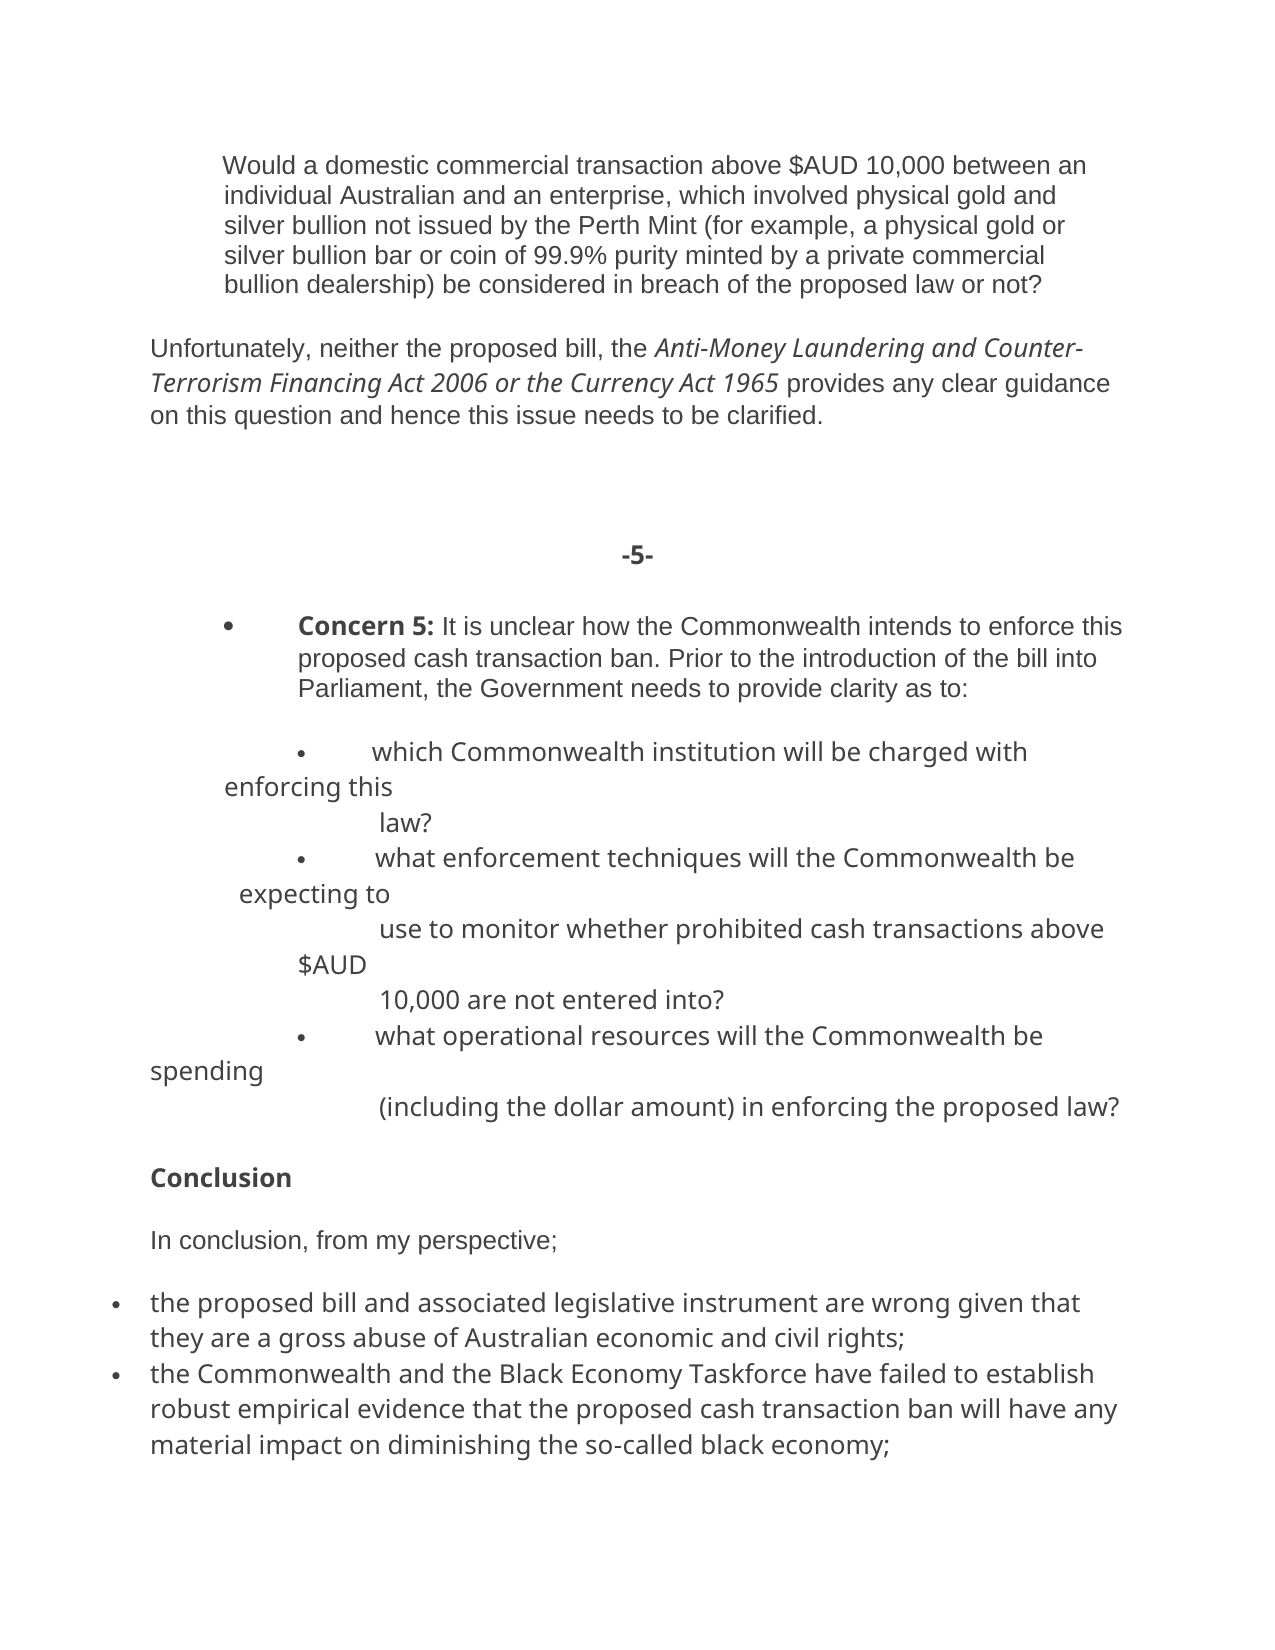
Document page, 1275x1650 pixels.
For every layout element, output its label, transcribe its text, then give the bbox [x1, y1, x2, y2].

text In conclusion, from my perspective; [150, 1225, 1125, 1255]
list the proposed bill and associated legislative instrument are wrong given that they are a gross abuse of Australian economic and civil rights; [112, 1284, 1125, 1356]
text -5- [150, 537, 1125, 572]
list what operational resources will the Commonwealth be spending [150, 1017, 1125, 1088]
text use to monitor whether prohibited cash transactions above $AUD [298, 911, 1125, 982]
text Unfortunately, neither the proposed bill, the Anti-Money Laundering and Counter-Terrorism Financing Act 2006 or the Currency Act 1965 provides any clear guidance on this question and hence this issue needs to be clarified. [150, 329, 1125, 430]
list Concern 5: It is unclear how the Commonwealth intends to enforce this proposed cash transaction ban. Prior to the introduction of the bill into Parliament, the Government needs to provide clarity as to: [224, 608, 1125, 703]
list the Commonwealth and the Black Economy Taskforce have failed to establish robust empirical evidence that the proposed cash transaction ban will have any material impact on diminishing the so-called black economy; [112, 1356, 1125, 1462]
text Would a domestic commercial transaction above $AUD 10,000 between an individual Australian and an enterprise, which involved physical gold and silver bullion not issued by the Perth Mint (for example, a physical gold or silver bullion bar or coin of 99.9% purity minted by a private commercial bullion dealership) be considered in breach of the proposed law or not? [150, 150, 1125, 299]
list what enforcement techniques will the Commonwealth be expecting to [239, 840, 1125, 911]
text (including the dollar amount) in enforcing the proposed law? [298, 1088, 1125, 1124]
text law? [298, 804, 1125, 840]
text 10,000 are not entered into? [298, 982, 1125, 1017]
text Conclusion [150, 1159, 1125, 1195]
list which Commonwealth institution will be charged with enforcing this [224, 733, 1125, 804]
